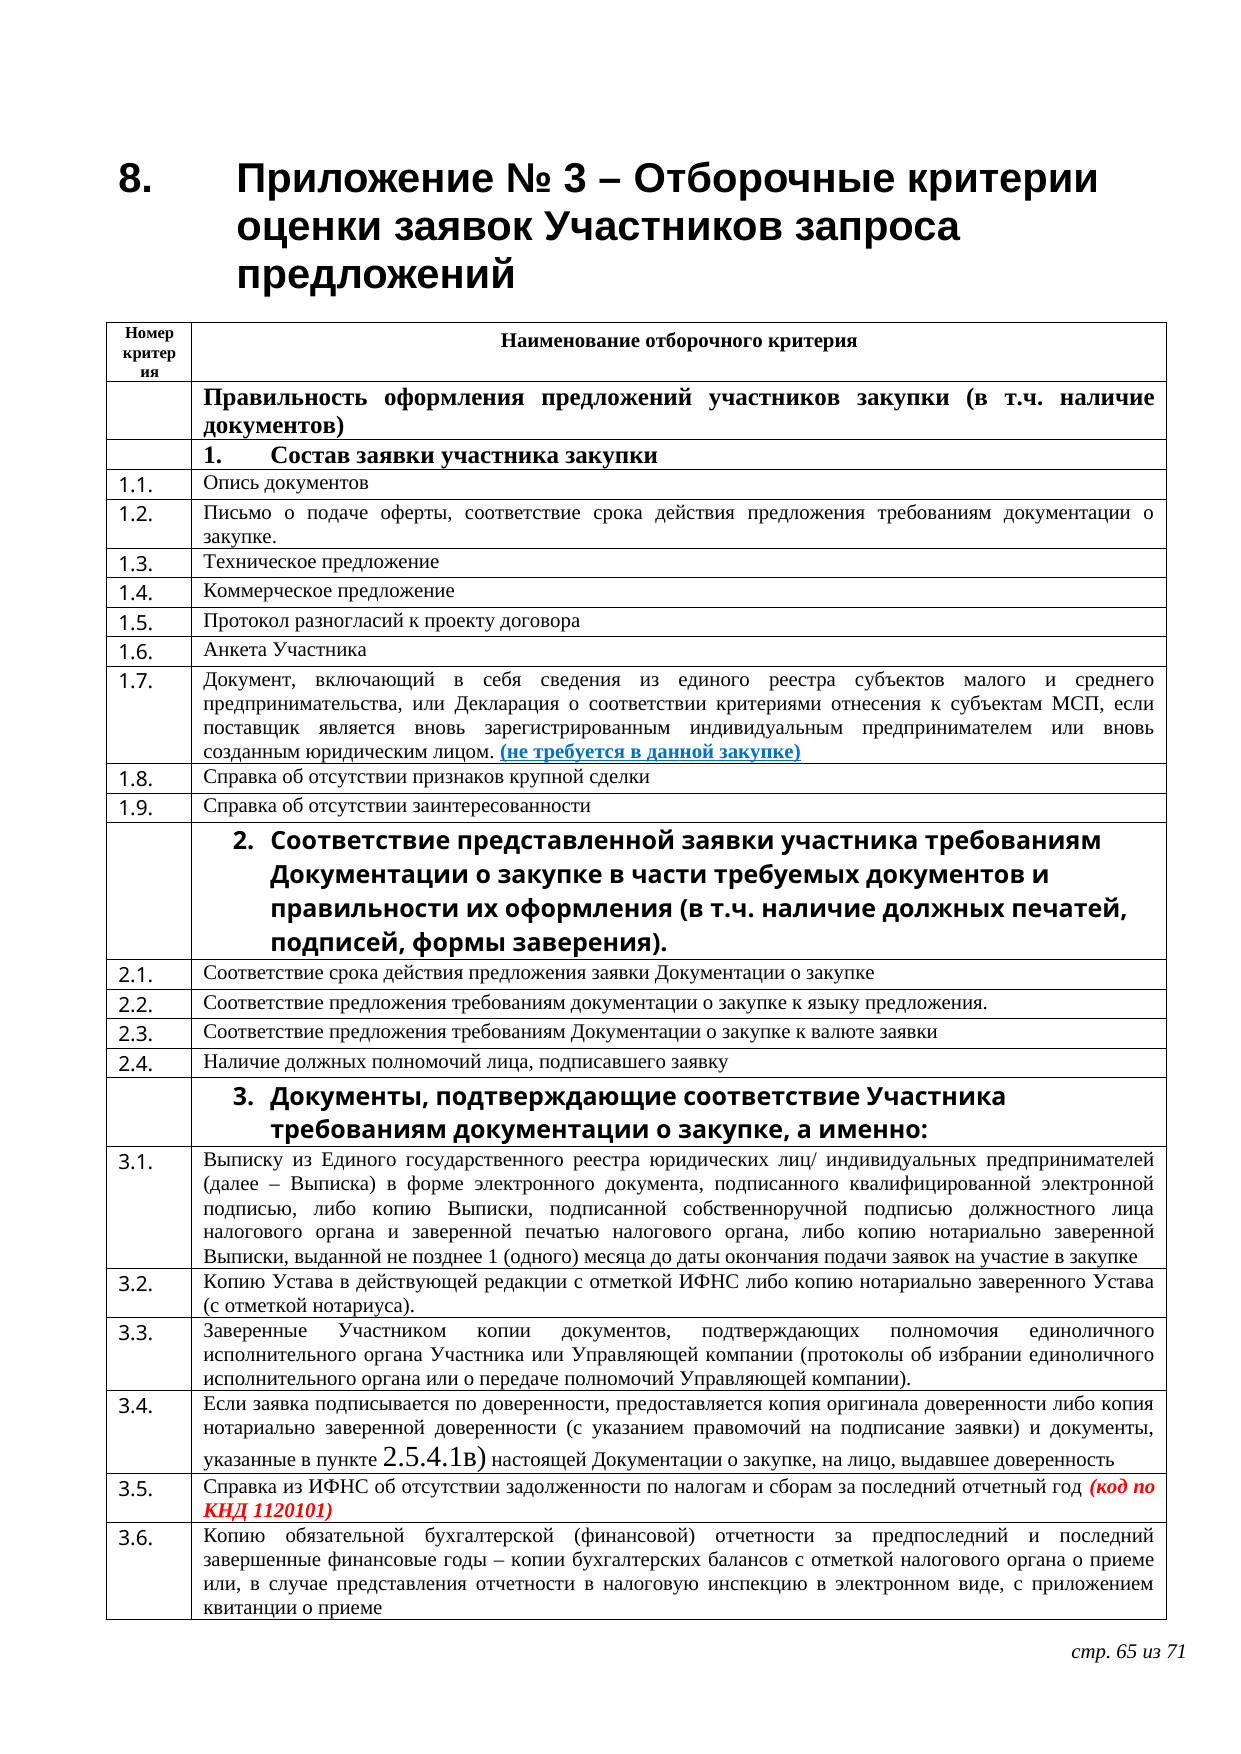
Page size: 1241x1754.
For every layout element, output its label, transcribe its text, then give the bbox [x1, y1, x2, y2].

table_cell Соответствие представленной заявки участника требованиям Документации о закупке в части требуемых документов и правильности их оформления (в т.ч. наличие должных печатей, подписей, формы заверения). [192, 823, 1166, 959]
table_cell Если заявка подписывается по доверенности, предоставляется копия оригинала доверенности либо копия нотариально заверенной доверенности (с указанием правомочий на подписание заявки) и документы, указанные в пункте 2.5.4.1в) настоящей Документации о закупке, на лицо, выдавшее доверенность [192, 1391, 1166, 1473]
table_cell [107, 990, 191, 1018]
table_cell [107, 1147, 191, 1268]
table_cell Наличие должных полномочий лица, подписавшего заявку [192, 1049, 1166, 1077]
table_cell [107, 794, 191, 822]
table_header Номер критерия [107, 323, 191, 381]
table_cell Копию обязательной бухгалтерской (финансовой) отчетности за предпоследний и последний завершенные финансовые годы – копии бухгалтерских балансов с отметкой налогового органа о приеме или, в случае представления отчетности в налоговую инспекцию в электронном виде, с приложением квитанции о приеме [192, 1523, 1166, 1619]
table_cell Заверенные Участником копии документов, подтверждающих полномочия единоличного исполнительного органа Участника или Управляющей компании (протоколы об избрании единоличного исполнительного органа или о передаче полномочий Управляющей компании). [192, 1318, 1166, 1390]
table_cell [107, 667, 191, 763]
table_cell [107, 1318, 191, 1390]
table_cell [107, 549, 191, 577]
table_cell [107, 960, 191, 989]
table_cell [107, 1269, 191, 1317]
table_cell Соответствие предложения требованиям Документации о закупке к валюте заявки [192, 1019, 1166, 1048]
table_cell Документы, подтверждающие соответствие Участника требованиям документации о закупке, а именно: [192, 1078, 1166, 1146]
table_cell Выписку из Единого государственного реестра юридических лиц/ индивидуальных предпринимателей (далее – Выписка) в форме электронного документа, подписанного квалифицированной электронной подписью, либо копию Выписки, подписанной собственноручной подписью должностного лица налогового органа и заверенной печатью налогового органа, либо копию нотариально заверенной Выписки, выданной не позднее 1 (одного) месяца до даты окончания подачи заявок на участие в закупке [192, 1147, 1166, 1268]
subtitle Приложение № 3 – Отборочные критерии оценки заявок Участников запроса предложений [118, 153, 1181, 297]
table_cell [107, 637, 191, 666]
table_cell Соответствие предложения требованиям документации о закупке к языку предложения. [192, 990, 1166, 1018]
table_cell [107, 578, 191, 607]
table_cell [107, 1019, 191, 1048]
table_cell [107, 1523, 191, 1619]
table_cell Письмо о подаче оферты, соответствие срока действия предложения требованиям документации о закупке. [192, 500, 1166, 548]
table_cell Протокол разногласий к проекту договора [192, 608, 1166, 636]
table_cell Соответствие срока действия предложения заявки Документации о закупке [192, 960, 1166, 989]
table_cell [107, 823, 191, 959]
table_cell Документ, включающий в себя сведения из единого реестра субъектов малого и среднего предпринимательства, или Декларация о соответствии критериями отнесения к субъектам МСП, если поставщик является вновь зарегистрированным индивидуальным предпринимателем или вновь созданным юридическим лицом. (не требуется в данной закупке) [192, 667, 1166, 763]
table_cell [107, 1391, 191, 1473]
table_cell [107, 608, 191, 636]
table_cell Анкета Участника [192, 637, 1166, 666]
table_cell Справка об отсутствии признаков крупной сделки [192, 764, 1166, 792]
table_cell [107, 470, 191, 498]
table_cell Опись документов [192, 470, 1166, 498]
table_cell [107, 1474, 191, 1522]
table_cell Справка из ИФНС об отсутствии задолженности по налогам и сборам за последний отчетный год (код по КНД 1120101) [192, 1474, 1166, 1522]
table_cell [107, 1049, 191, 1077]
table_cell Справка об отсутствии заинтересованности [192, 794, 1166, 822]
table_header Наименование отборочного критерия [192, 323, 1166, 381]
table_cell [107, 382, 191, 439]
table_cell Правильность оформления предложений участников закупки (в т.ч. наличие документов) [192, 382, 1166, 439]
table_cell Состав заявки участника закупки [192, 440, 1166, 469]
table_cell [107, 500, 191, 548]
table_cell Копию Устава в действующей редакции с отметкой ИФНС либо копию нотариально заверенного Устава (с отметкой нотариуса). [192, 1269, 1166, 1317]
table_cell [107, 764, 191, 792]
table_cell Техническое предложение [192, 549, 1166, 577]
table_cell [107, 1078, 191, 1146]
table_cell Коммерческое предложение [192, 578, 1166, 607]
table_cell [107, 440, 191, 469]
